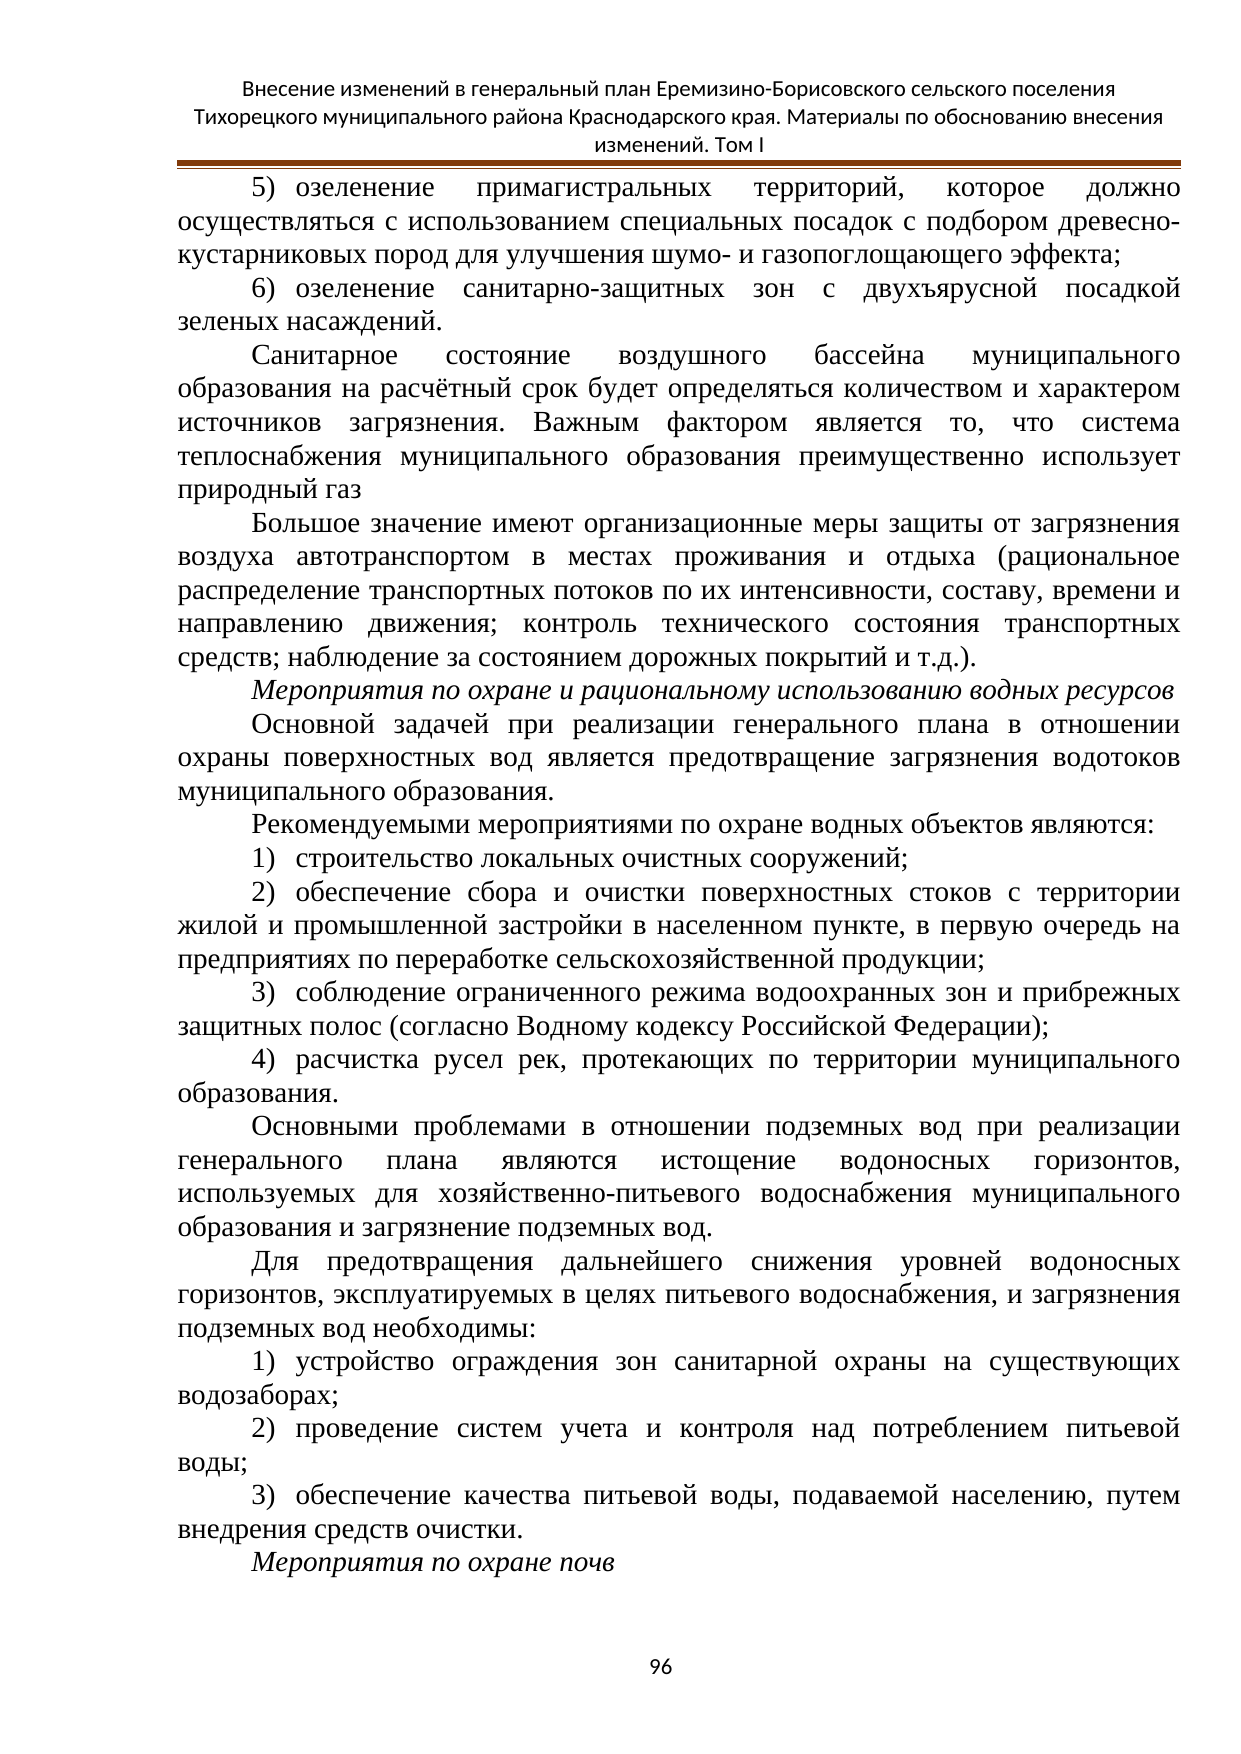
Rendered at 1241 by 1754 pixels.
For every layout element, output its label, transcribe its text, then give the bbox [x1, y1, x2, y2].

list устройство ограждения зон санитарной охраны на существующих водозаборах; [177, 1343, 1181, 1410]
list озеленение примагистральных территорий, которое должно осуществляться с использованием специальных посадок с подбором древесно-кустарниковых пород для улучшения шумо- и газопоглощающего эффекта; [177, 169, 1181, 270]
text Для предотвращения дальнейшего снижения уровней водоносных горизонтов, эксплуатируемых в целях питьевого водоснабжения, и загрязнения подземных вод необходимы: [177, 1243, 1181, 1343]
text Большое значение имеют организационные меры защиты от загрязнения воздуха автотранспортом в местах проживания и отдыха (рациональное распределение транспортных потоков по их интенсивности, составу, времени и направлению движения; контроль технического состояния транспортных средств; наблюдение за состоянием дорожных покрытий и т.д.). [177, 505, 1181, 672]
text Мероприятия по охране и рациональному использованию водных ресурсов [177, 672, 1181, 706]
list строительство локальных очистных сооружений; [177, 840, 1181, 874]
list обеспечение качества питьевой воды, подаваемой населению, путем внедрения средств очистки. [177, 1477, 1181, 1544]
text Санитарное состояние воздушного бассейна муниципального образования на расчётный срок будет определяться количеством и характером источников загрязнения. Важным фактором является то, что система теплоснабжения муниципального образования преимущественно использует природный газ [177, 337, 1181, 505]
list расчистка русел рек, протекающих по территории муниципального образования. [177, 1041, 1181, 1108]
text Рекомендуемыми мероприятиями по охране водных объектов являются: [177, 807, 1181, 840]
list проведение систем учета и контроля над потреблением питьевой воды; [177, 1410, 1181, 1477]
text Мероприятия по охране почв [177, 1544, 1181, 1578]
list обеспечение сбора и очистки поверхностных стоков с территории жилой и промышленной застройки в населенном пункте, в первую очередь на предприятиях по переработке сельскохозяйственной продукции; [177, 874, 1181, 974]
list соблюдение ограниченного режима водоохранных зон и прибрежных защитных полос (согласно Водному кодексу Российской Федерации); [177, 974, 1181, 1041]
text Основной задачей при реализации генерального плана в отношении охраны поверхностных вод является предотвращение загрязнения водотоков муниципального образования. [177, 706, 1181, 807]
list озеленение санитарно-защитных зон с двухъярусной посадкой зеленых насаждений. [177, 270, 1181, 337]
text Основными проблемами в отношении подземных вод при реализации генерального плана являются истощение водоносных горизонтов, используемых для хозяйственно-питьевого водоснабжения муниципального образования и загрязнение подземных вод. [177, 1108, 1181, 1243]
